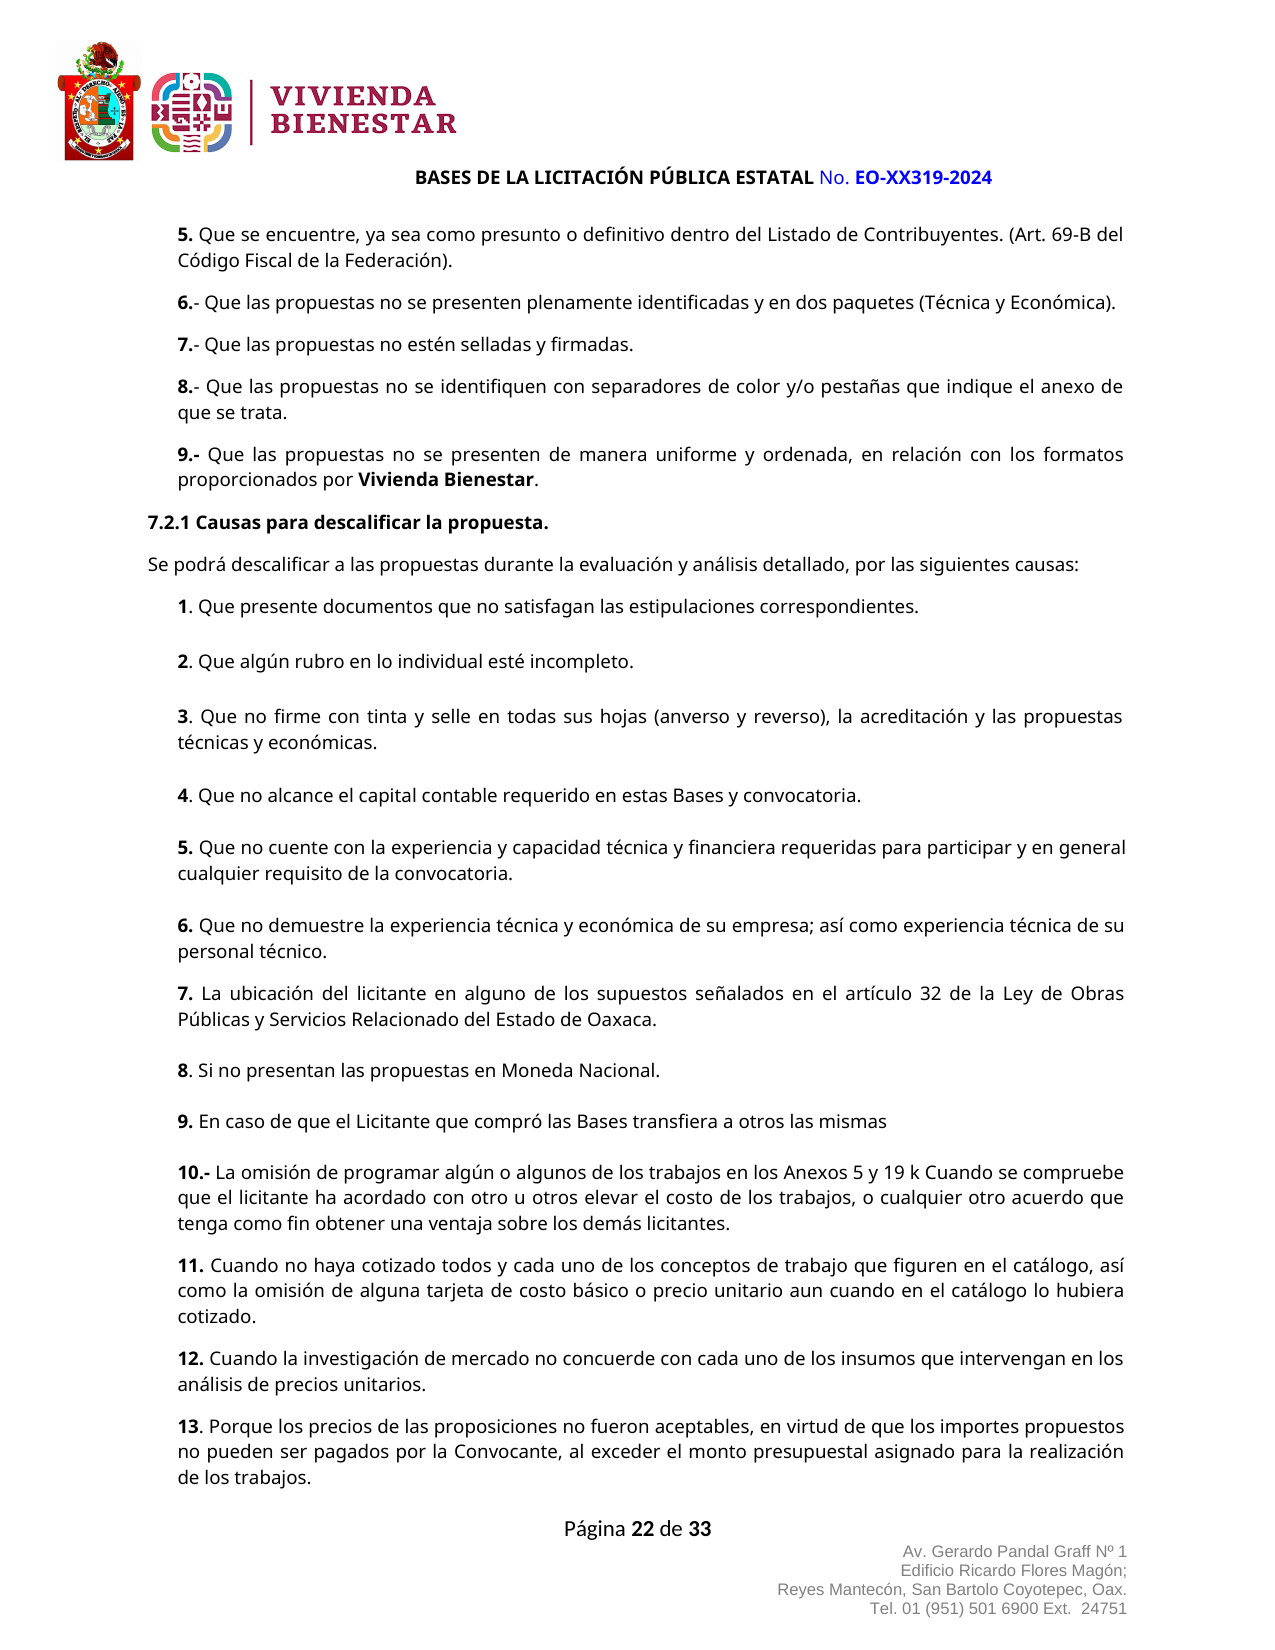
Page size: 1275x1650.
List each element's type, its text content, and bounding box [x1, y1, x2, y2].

text 12. Cuando la investigación de mercado no concuerde con cada uno de los insumos que intervengan en los análisis de precios unitarios. [177, 1345, 1125, 1396]
text 6.- Que las propuestas no se presenten plenamente identificadas y en dos paquetes (Técnica y Económica). [177, 289, 1125, 315]
text 6. Que no demuestre la experiencia técnica y económica de su empresa; así como experiencia técnica de su personal técnico. [177, 913, 1125, 964]
text 8.- Que las propuestas no se identifiquen con separadores de color y/o pestañas que indique el anexo de que se trata. [177, 373, 1125, 424]
text 13. Porque los precios de las proposiciones no fueron aceptables, en virtud de que los importes propuestos no pueden ser pagados por la Convocante, al exceder el monto presupuestal asignado para la realización de los trabajos. [177, 1413, 1125, 1490]
text 1. Que presente documentos que no satisfagan las estipulaciones correspondientes. [177, 593, 1125, 619]
picture [147, 64, 473, 161]
text 9. En caso de que el Licitante que compró las Bases transfiera a otros las mismas [177, 1108, 1098, 1133]
text 8. Si no presentan las propuestas en Moneda Nacional. [177, 1057, 1125, 1082]
text 7.- Que las propuestas no estén selladas y firmadas. [177, 331, 1125, 357]
text 5. Que se encuentre, ya sea como presunto o definitivo dentro del Listado de Contribuyentes. (Art. 69-B del Código Fiscal de la Federación). [177, 221, 1125, 272]
text 7.2.1 Causas para descalificar la propuesta. [148, 509, 1125, 534]
text 3. Que no firme con tinta y selle en todas sus hojas (anverso y reverso), la acreditación y las propuestas técnicas y económicas. [177, 704, 1125, 755]
text 9.- Que las propuestas no se presenten de manera uniforme y ordenada, en relación con los formatos proporcionados por Vivienda Bienestar. [177, 441, 1125, 492]
text 5. Que no cuente con la experiencia y capacidad técnica y financiera requeridas para participar y en general cualquier requisito de la convocatoria. [177, 834, 1127, 886]
text 4. Que no alcance el capital contable requerido en estas Bases y convocatoria. [177, 782, 1127, 807]
text Se podrá descalificar a las propuestas durante la evaluación y análisis detallado, por las siguientes causas: [148, 551, 1125, 577]
picture [55, 41, 143, 163]
text 11. Cuando no haya cotizado todos y cada uno de los conceptos de trabajo que figuren en el catálogo, así como la omisión de alguna tarjeta de costo básico o precio unitario aun cuando en el catálogo lo hubiera cotizado. [177, 1252, 1125, 1329]
text 10.- La omisión de programar algún o algunos de los trabajos en los Anexos 5 y 19 k Cuando se compruebe que el licitante ha acordado con otro u otros elevar el costo de los trabajos, o cualquier otro acuerdo que tenga como fin obtener una ventaja sobre los demás licitantes. [177, 1159, 1125, 1236]
text 2. Que algún rubro en lo individual esté incompleto. [177, 648, 1125, 674]
text 7. La ubicación del licitante en alguno de los supuestos señalados en el artículo 32 de la Ley de Obras Públicas y Servicios Relacionado del Estado de Oaxaca. [177, 980, 1125, 1031]
